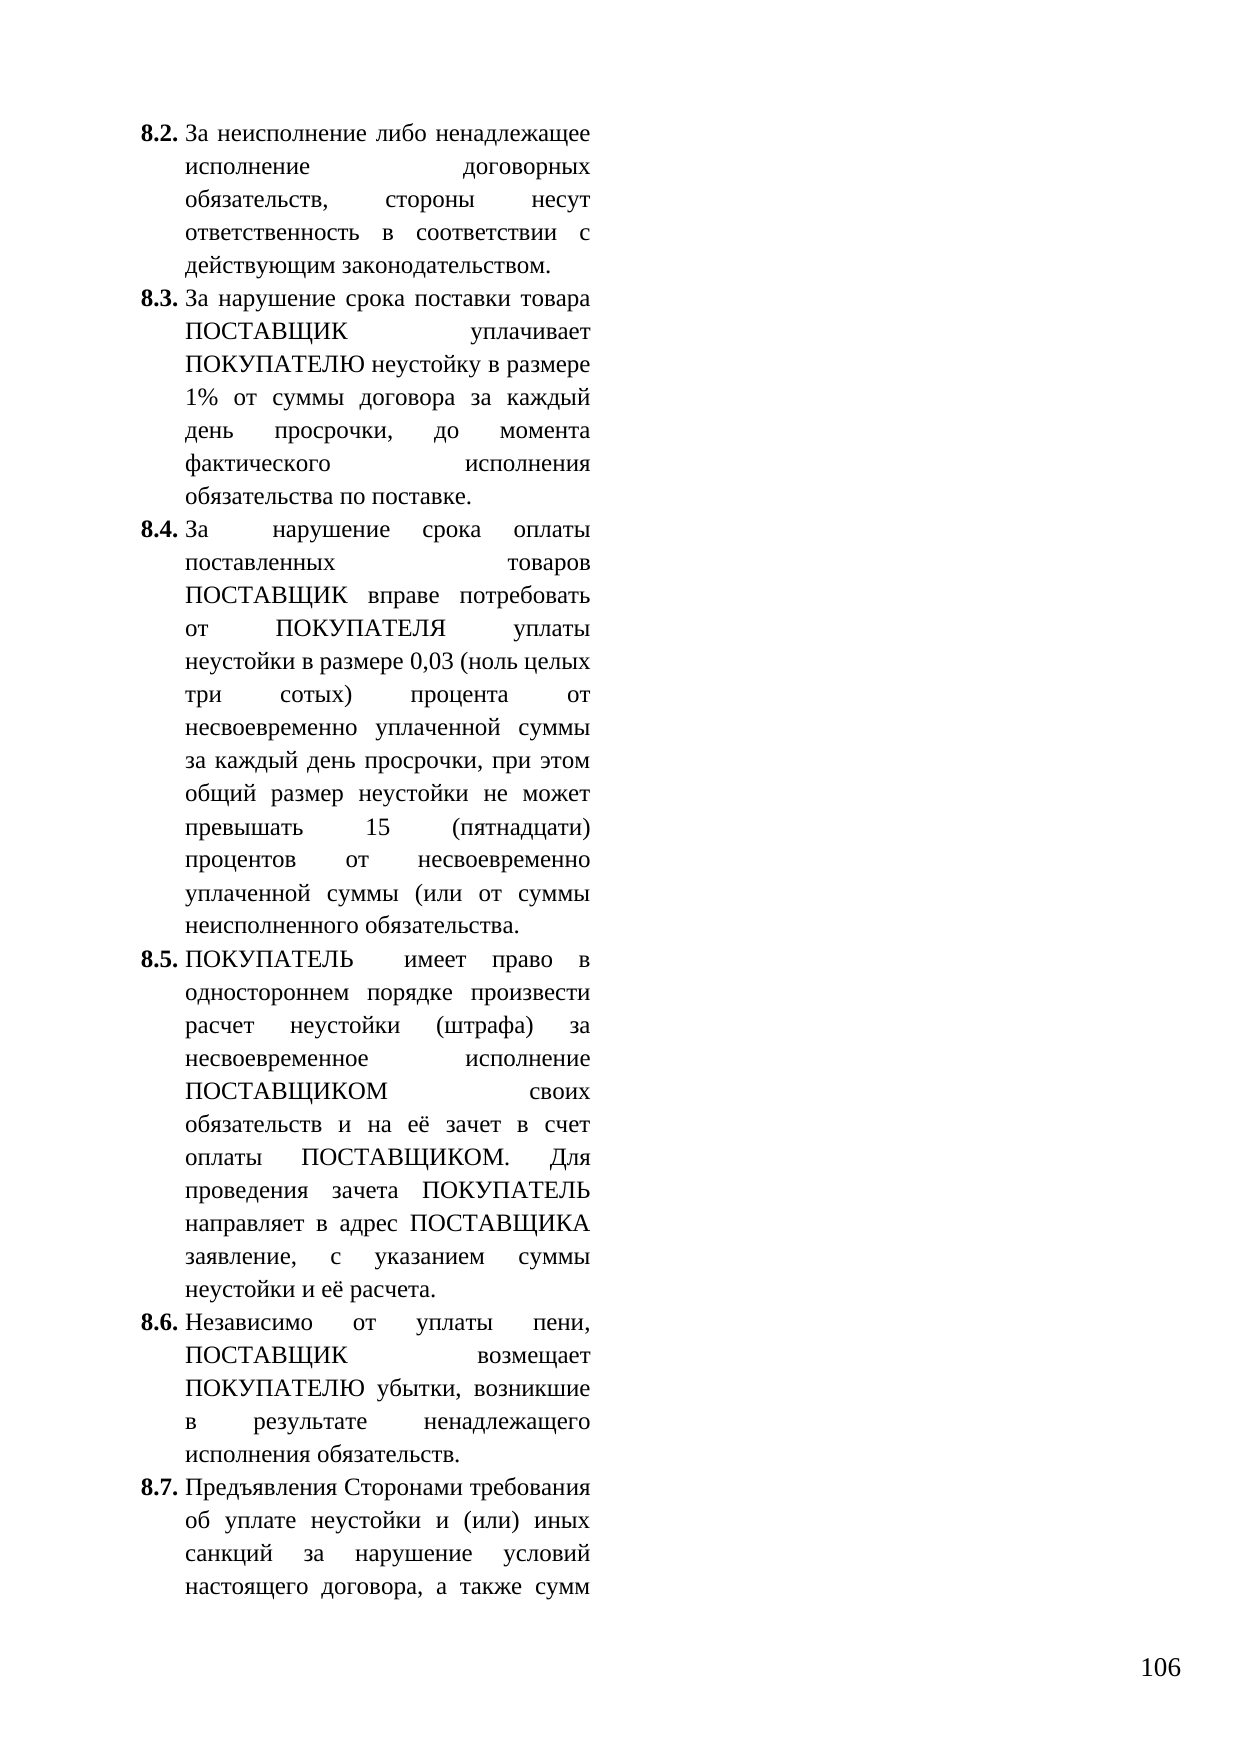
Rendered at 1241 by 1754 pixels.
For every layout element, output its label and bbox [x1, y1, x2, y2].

table_header [129, 118, 602, 1600]
